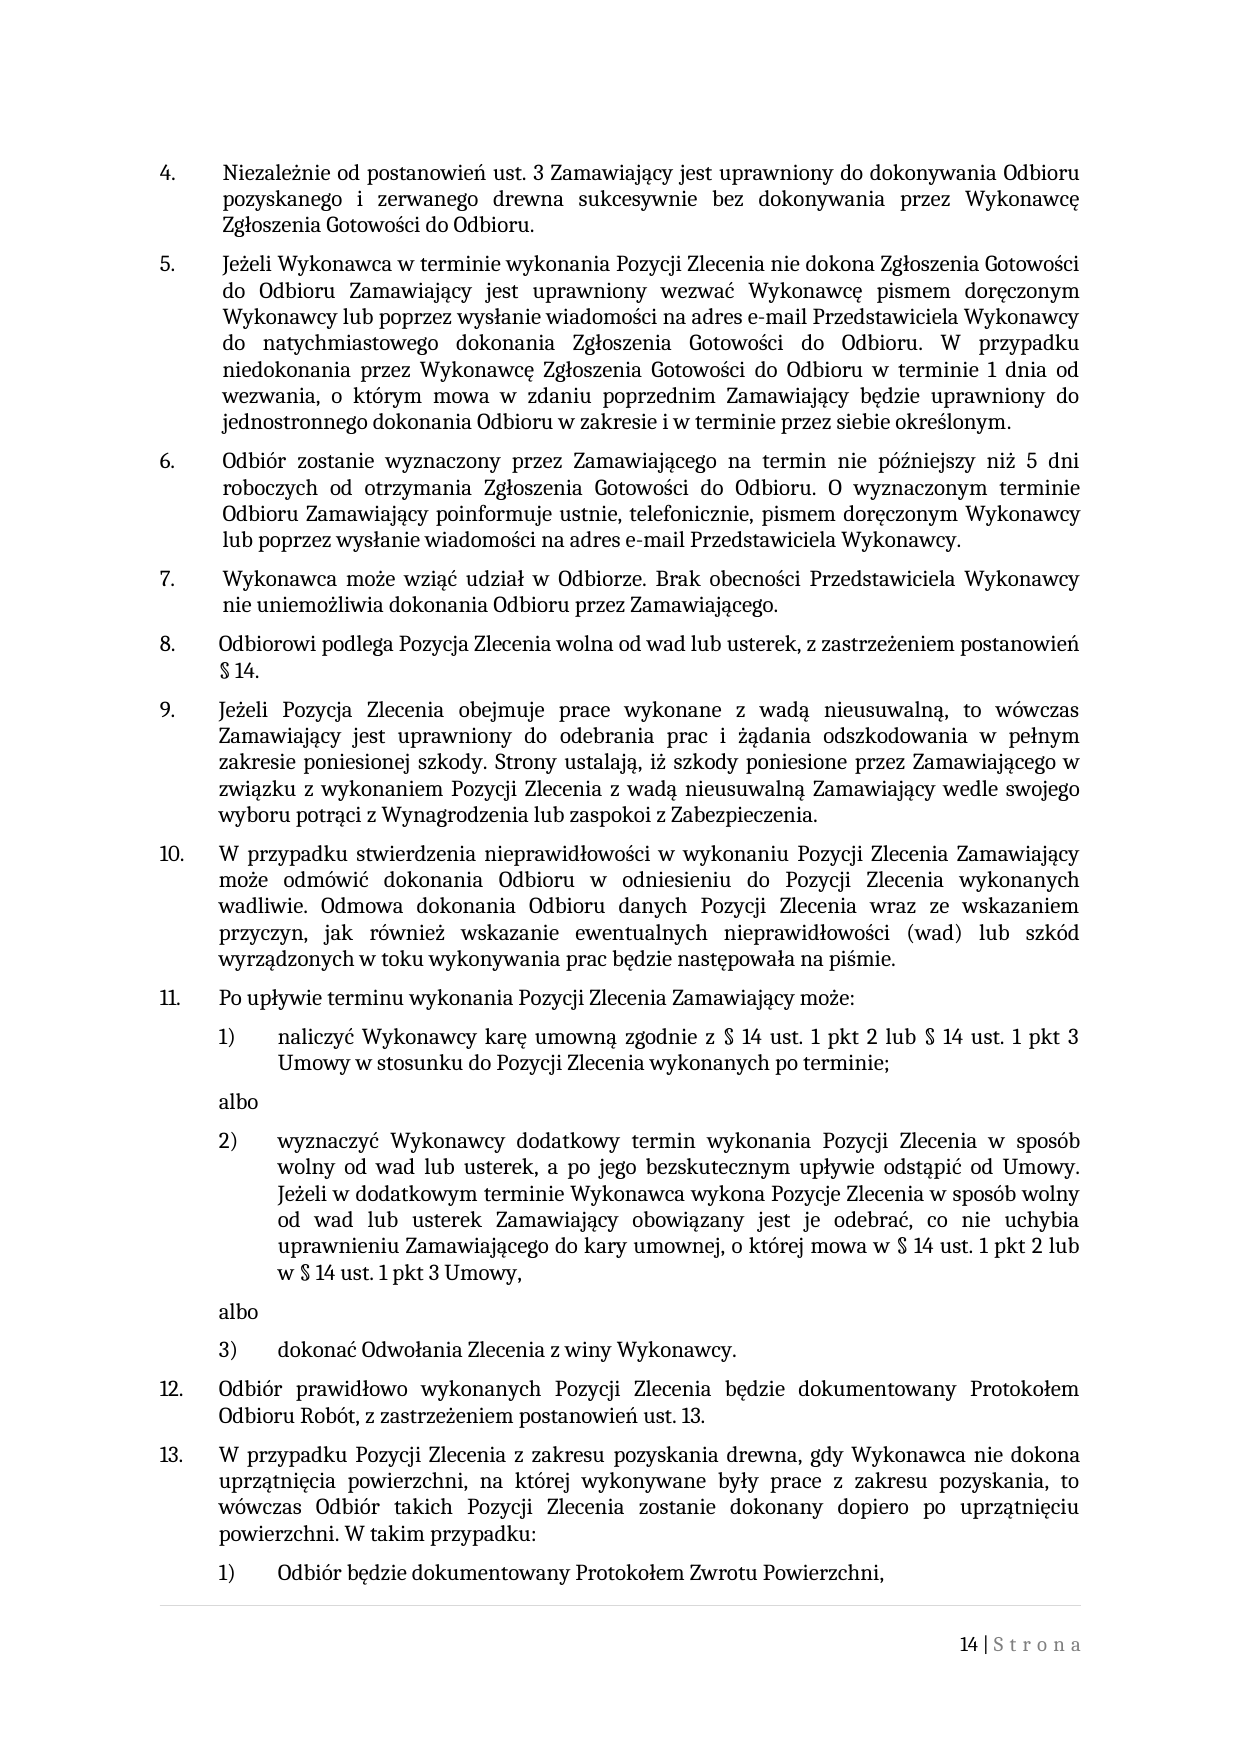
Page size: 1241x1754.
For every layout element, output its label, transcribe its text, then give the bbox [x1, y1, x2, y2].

list Po upływie terminu wykonania Pozycji Zlecenia Zamawiający może: [159, 985, 1081, 1011]
text albo [218, 1089, 1081, 1115]
list Odbiorowi podlega Pozycja Zlecenia wolna od wad lub usterek, z zastrzeżeniem postanowień § 14. [159, 631, 1081, 684]
list Wykonawca może wziąć udział w Odbiorze. Brak obecności Przedstawiciela Wykonawcy nie uniemożliwia dokonania Odbioru przez Zamawiającego. [159, 566, 1081, 619]
list Jeżeli Pozycja Zlecenia obejmuje prace wykonane z wadą nieusuwalną, to wówczas Zamawiający jest uprawniony do odebrania prac i żądania odszkodowania w pełnym zakresie poniesionej szkody. Strony ustalają, iż szkody poniesione przez Zamawiającego w związku z wykonaniem Pozycji Zlecenia z wadą nieusuwalną Zamawiający wedle swojego wyboru potrąci z Wynagrodzenia lub zaspokoi z Zabezpieczenia. [159, 696, 1081, 828]
list Jeżeli Wykonawca w terminie wykonania Pozycji Zlecenia nie dokona Zgłoszenia Gotowości do Odbioru Zamawiający jest uprawniony wezwać Wykonawcę pismem doręczonym Wykonawcy lub poprzez wysłanie wiadomości na adres e-mail Przedstawiciela Wykonawcy do natychmiastowego dokonania Zgłoszenia Gotowości do Odbioru. W przypadku niedokonania przez Wykonawcę Zgłoszenia Gotowości do Odbioru w terminie 1 dnia od wezwania, o którym mowa w zdaniu poprzednim Zamawiający będzie uprawniony do jednostronnego dokonania Odbioru w zakresie i w terminie przez siebie określonym. [159, 251, 1081, 436]
list W przypadku stwierdzenia nieprawidłowości w wykonaniu Pozycji Zlecenia Zamawiający może odmówić dokonania Odbioru w odniesieniu do Pozycji Zlecenia wykonanych wadliwie. Odmowa dokonania Odbioru danych Pozycji Zlecenia wraz ze wskazaniem przyczyn, jak również wskazanie ewentualnych nieprawidłowości (wad) lub szkód wyrządzonych w toku wykonywania prac będzie następowała na piśmie. [159, 841, 1081, 972]
list Odbiór zostanie wyznaczony przez Zamawiającego na termin nie późniejszy niż 5 dni roboczych od otrzymania Zgłoszenia Gotowości do Odbioru. O wyznaczonym terminie Odbioru Zamawiający poinformuje ustnie, telefonicznie, pismem doręczonym Wykonawcy lub poprzez wysłanie wiadomości na adres e-mail Przedstawiciela Wykonawcy. [159, 448, 1081, 553]
list naliczyć Wykonawcy karę umowną zgodnie z § 14 ust. 1 pkt 2 lub § 14 ust. 1 pkt 3 Umowy w stosunku do Pozycji Zlecenia wykonanych po terminie; [218, 1024, 1081, 1076]
text albo [218, 1298, 1081, 1325]
list dokonać Odwołania Zlecenia z winy Wykonawcy. [218, 1337, 1081, 1364]
list Odbiór będzie dokumentowany Protokołem Zwrotu Powierzchni, [218, 1559, 1081, 1586]
list Niezależnie od postanowień ust. 3 Zamawiający jest uprawniony do dokonywania Odbioru pozyskanego i zerwanego drewna sukcesywnie bez dokonywania przez Wykonawcę Zgłoszenia Gotowości do Odbioru. [159, 159, 1081, 238]
list W przypadku Pozycji Zlecenia z zakresu pozyskania drewna, gdy Wykonawca nie dokona uprzątnięcia powierzchni, na której wykonywane były prace z zakresu pozyskania, to wówczas Odbiór takich Pozycji Zlecenia zostanie dokonany dopiero po uprzątnięciu powierzchni. W takim przypadku: [159, 1441, 1081, 1547]
list Odbiór prawidłowo wykonanych Pozycji Zlecenia będzie dokumentowany Protokołem Odbioru Robót, z zastrzeżeniem postanowień ust. 13. [159, 1376, 1081, 1429]
list wyznaczyć Wykonawcy dodatkowy termin wykonania Pozycji Zlecenia w sposób wolny od wad lub usterek, a po jego bezskutecznym upływie odstąpić od Umowy. Jeżeli w dodatkowym terminie Wykonawca wykona Pozycje Zlecenia w sposób wolny od wad lub usterek Zamawiający obowiązany jest je odebrać, co nie uchybia uprawnieniu Zamawiającego do kary umownej, o której mowa w § 14 ust. 1 pkt 2 lub w § 14 ust. 1 pkt 3 Umowy, [218, 1128, 1081, 1286]
